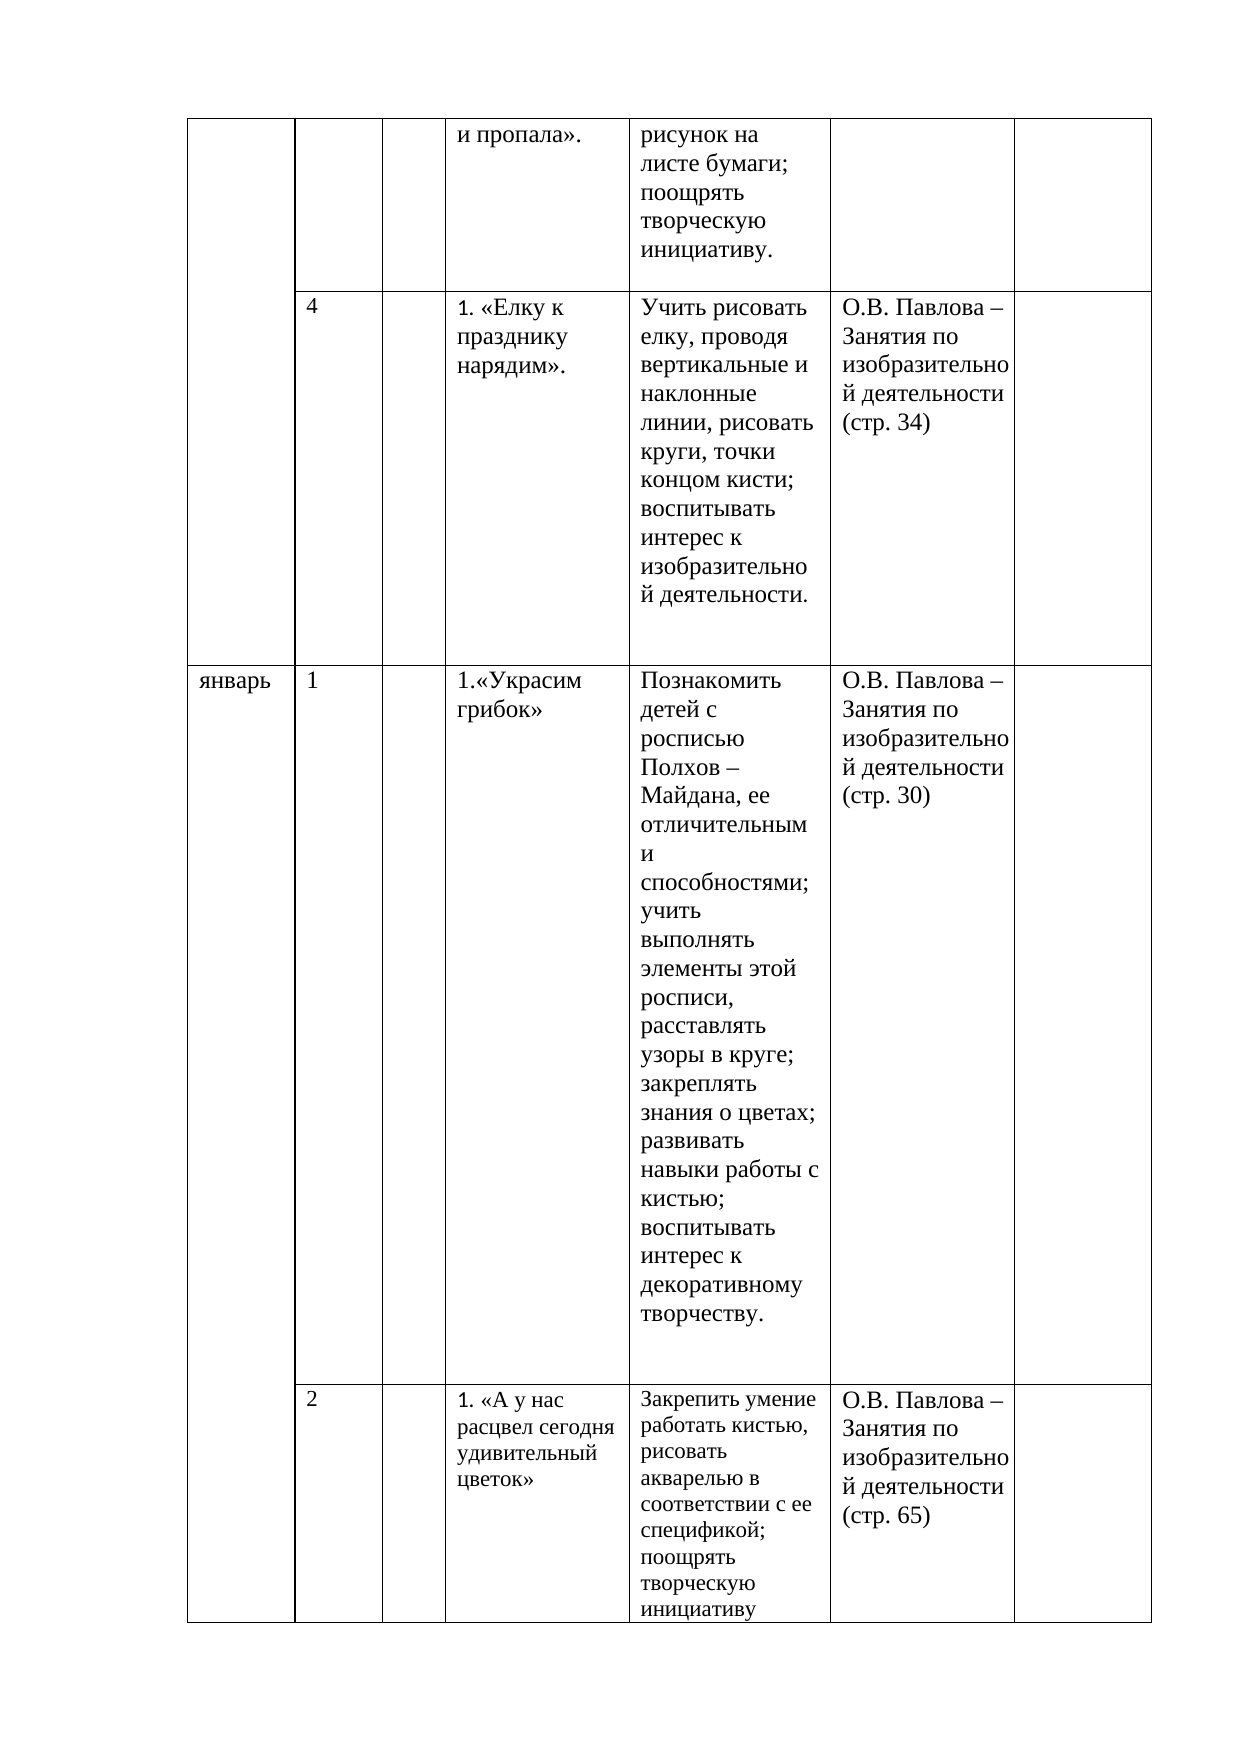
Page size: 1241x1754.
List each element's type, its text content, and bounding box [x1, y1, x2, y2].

table_cell 2 [296, 1385, 382, 1622]
table_cell [383, 292, 445, 664]
table_cell [1015, 119, 1151, 291]
table_cell О.В. Павлова – Занятия по изобразительной деятельности (стр. 34) [831, 292, 1014, 664]
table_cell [446, 1385, 629, 1622]
table_cell О.В. Павлова – Занятия по изобразительной деятельности (стр. 30) [831, 666, 1014, 1384]
table_cell 1.«Украсим грибок» [446, 666, 629, 1384]
table_cell [1015, 666, 1151, 1384]
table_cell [630, 1385, 830, 1622]
table_cell январь [188, 666, 294, 1622]
table_cell [383, 119, 445, 291]
table_cell 1. «Елку к празднику нарядим». [446, 292, 629, 664]
table_cell Познакомить детей с росписью Полхов –Майдана, ее отличительными способностями; учить выполнять элементы этой росписи, расставлять узоры в круге; закреплять знания о цветах; развивать навыки работы с кистью; воспитывать интерес к декоративному творчеству. [630, 666, 830, 1384]
table_cell [383, 666, 445, 1384]
table_cell 1 [296, 666, 382, 1384]
table_cell Учить рисовать елку, проводя вертикальные и наклонные линии, рисовать круги, точки концом кисти; воспитывать интерес к изобразительной деятельности. [630, 292, 830, 664]
table_cell [1015, 292, 1151, 664]
table_cell 3 [296, 119, 382, 291]
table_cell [831, 1385, 1014, 1622]
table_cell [630, 119, 830, 291]
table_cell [831, 119, 1014, 291]
table_cell [1015, 1385, 1151, 1622]
table_cell [383, 1385, 445, 1622]
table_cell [446, 119, 629, 291]
table_cell 4 [296, 292, 382, 664]
